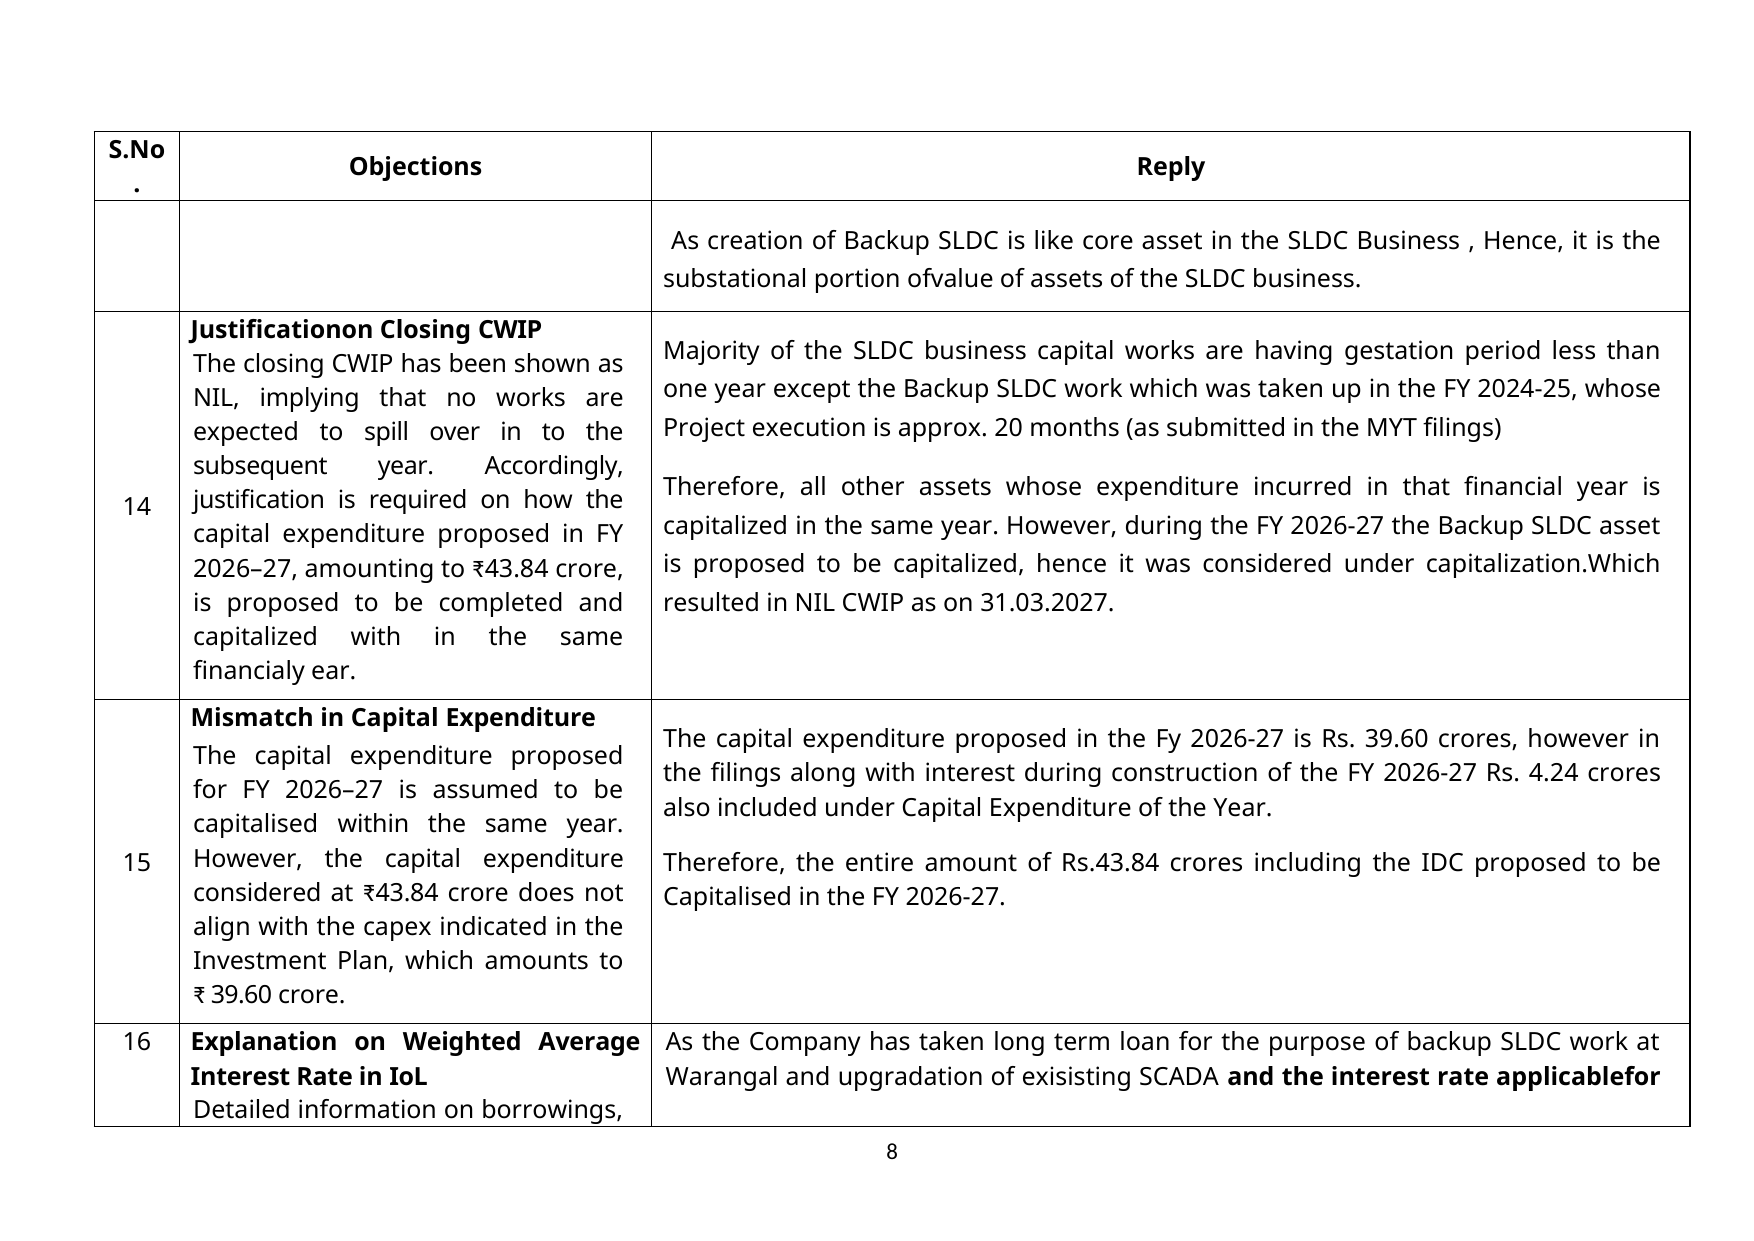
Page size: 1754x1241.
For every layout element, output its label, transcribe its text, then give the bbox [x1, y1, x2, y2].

table_header Objections [180, 132, 651, 200]
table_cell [652, 1024, 1689, 1126]
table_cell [652, 201, 1689, 311]
table_cell 15 [95, 700, 179, 1023]
table_header S.No. [95, 132, 179, 200]
table_cell 14 [95, 312, 179, 699]
table_cell 16 [95, 1024, 179, 1126]
table_cell Justificationon Closing CWIP The closing CWIP has been shown as NIL, implying that no works are expected to spill over in to the subsequent year. Accordingly, justification is required on how the capital expenditure proposed in FY 2026–27, amounting to ₹43.84 crore, is proposed to be completed and capitalized with in the same financialy ear. [180, 312, 651, 699]
table_cell The capital expenditure proposed in the Fy 2026-27 is Rs. 39.60 crores, however in the filings along with interest during construction of the FY 2026-27 Rs. 4.24 crores also included under Capital Expenditure of the Year. Therefore, the entire amount of Rs.43.84 crores including the IDC proposed to be Capitalised in the FY 2026-27. [652, 700, 1689, 1023]
table_cell Mismatch in Capital Expenditure The capital expenditure proposed for FY 2026–27 is assumed to be capitalised within the same year. However, the capital expenditure considered at ₹43.84 crore does not align with the capex indicated in the Investment Plan, which amounts to ₹ 39.60 crore. [180, 700, 651, 1023]
table_cell Majority of the SLDC business capital works are having gestation period less than one year except the Backup SLDC work which was taken up in the FY 2024-25, whose Project execution is approx. 20 months (as submitted in the MYT filings) Therefore, all other assets whose expenditure incurred in that financial year is capitalized in the same year. However, during the FY 2026-27 the Backup SLDC asset is proposed to be capitalized, hence it was considered under capitalization.Which resulted in NIL CWIP as on 31.03.2027. [652, 312, 1689, 699]
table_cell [180, 1024, 651, 1126]
table_header Reply [652, 132, 1689, 200]
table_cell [180, 201, 651, 311]
table_cell 13 [95, 201, 179, 311]
